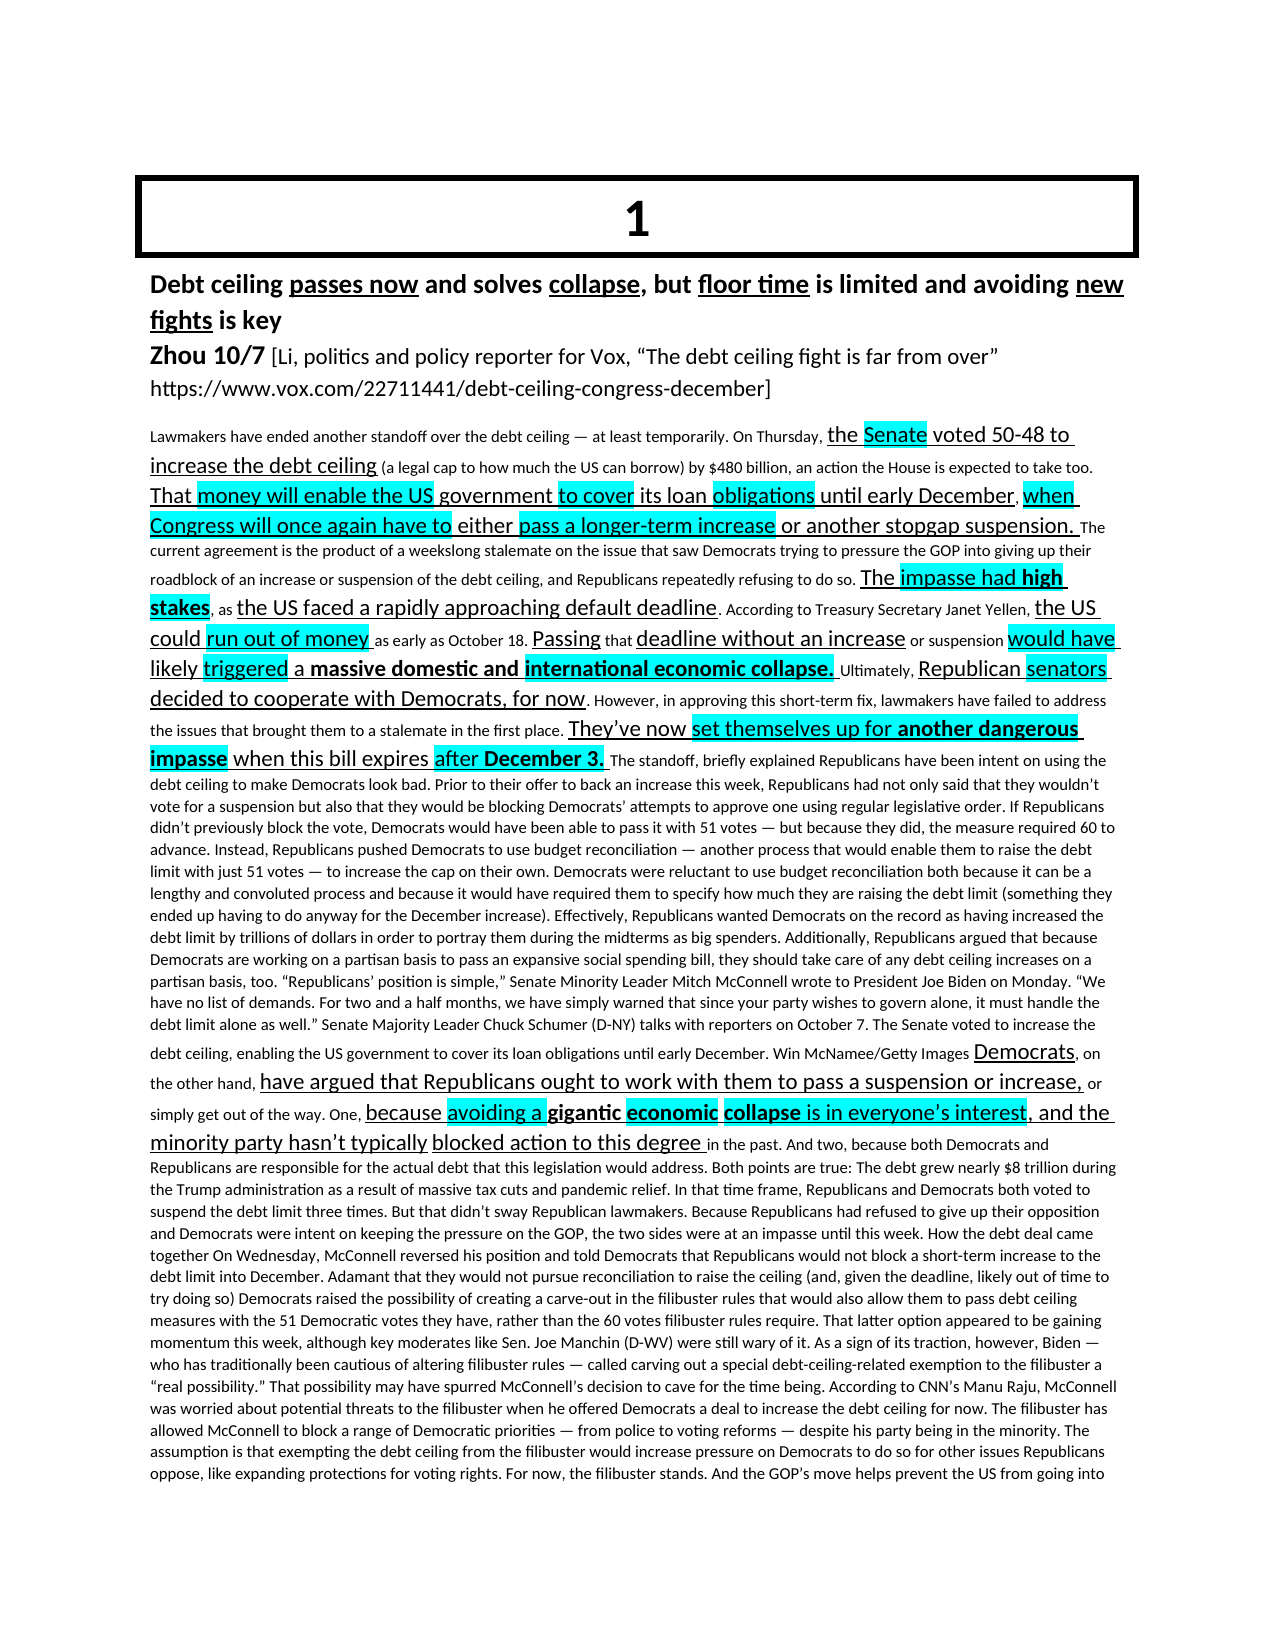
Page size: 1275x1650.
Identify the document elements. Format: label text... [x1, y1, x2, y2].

subtitle Debt ceiling passes now and solves collapse, but floor time is limited and avoiding new fights is key [150, 267, 1125, 336]
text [150, 421, 1125, 1484]
subtitle 1 [142, 181, 1133, 252]
text Zhou 10/7 [Li, politics and policy reporter for Vox, “The debt ceiling fight is far from over” https://www.vox.com/22711441/debt-ceiling-congress-december] [150, 338, 1125, 402]
